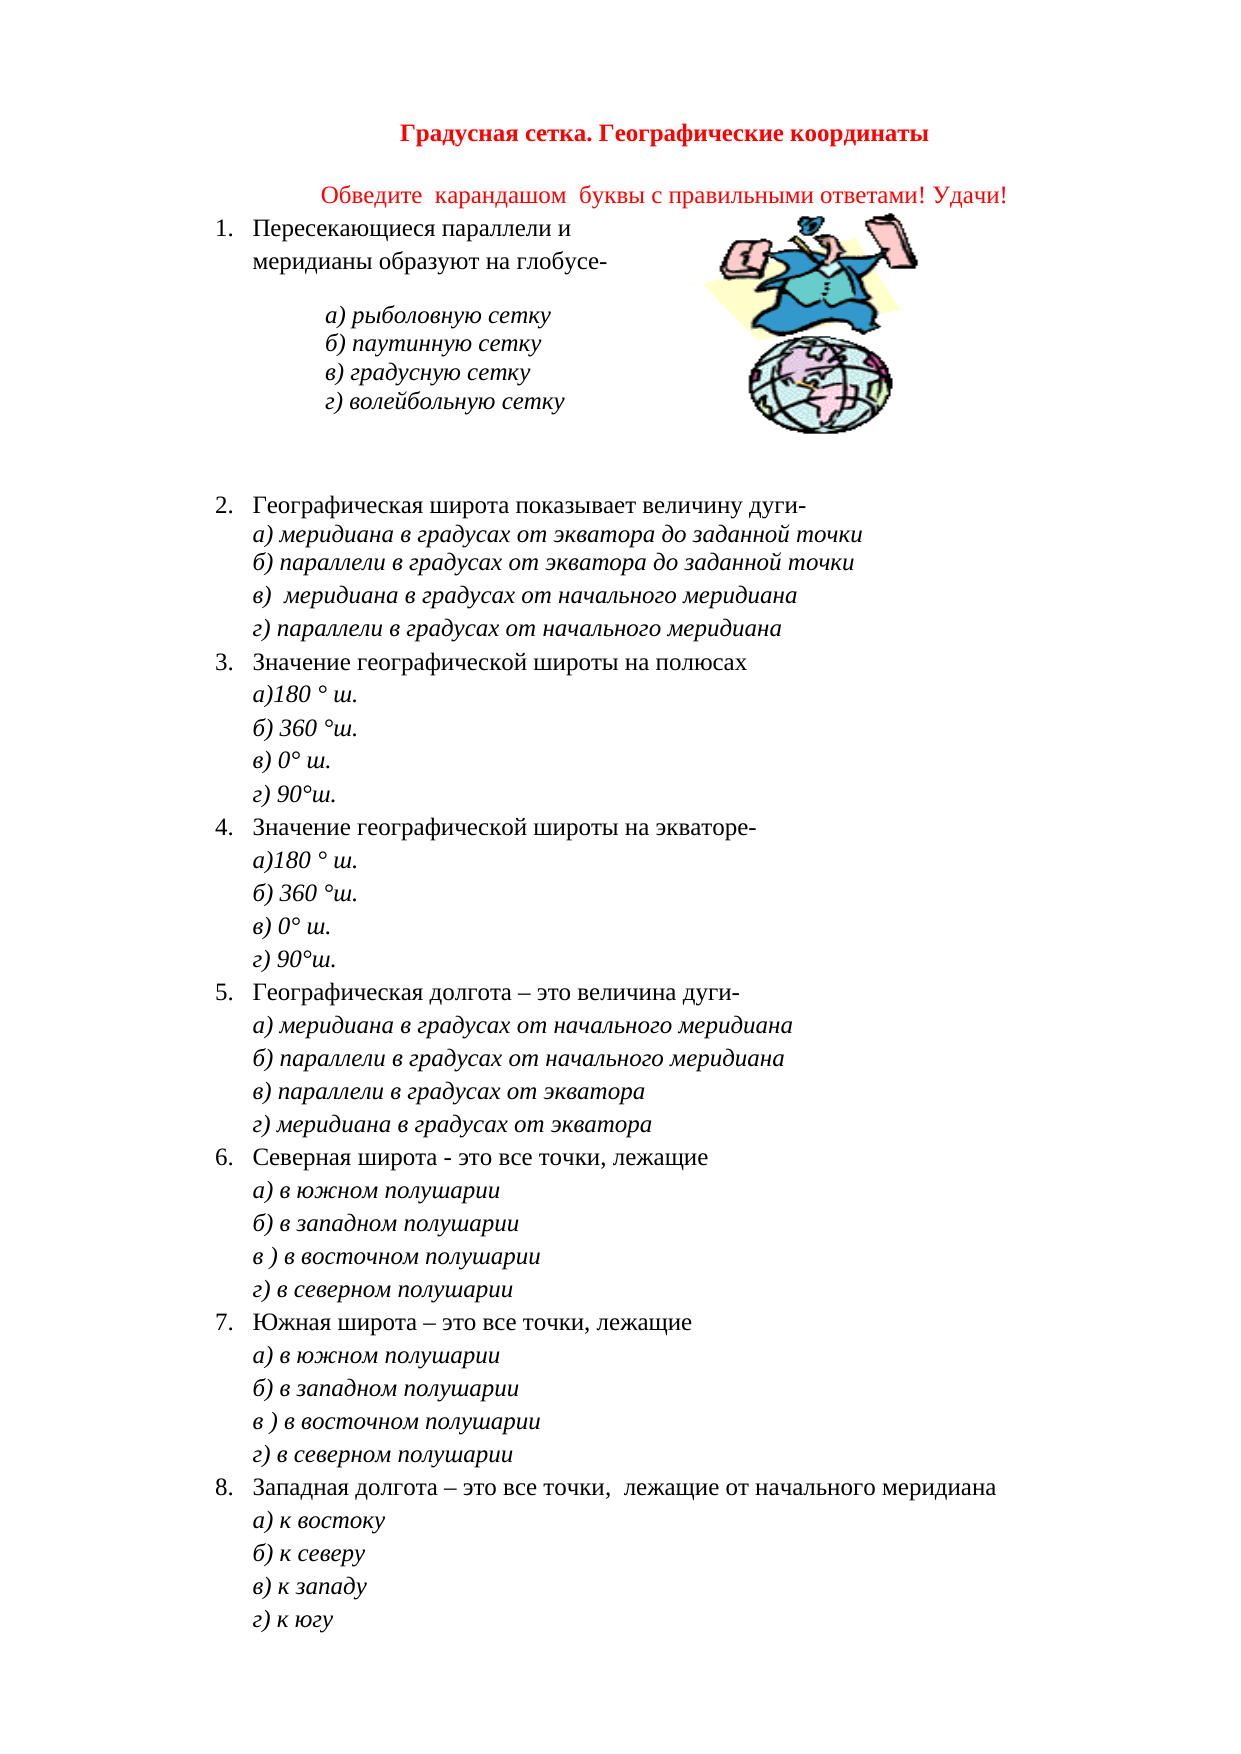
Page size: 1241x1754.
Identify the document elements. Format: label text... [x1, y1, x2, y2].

list Значение географической широты на полюсах [215, 647, 1152, 675]
list б) в западном полушарии [252, 1208, 1152, 1237]
list б) 360 °ш. [252, 878, 1152, 906]
list в) 0° ш. [252, 911, 1152, 939]
list в) параллели в градусах от экватора [252, 1076, 1152, 1104]
text б) паутинную сетку [325, 328, 627, 357]
list б) к северу [252, 1538, 1152, 1567]
list а) меридиана в градусах от экватора до заданной точки [252, 519, 1152, 547]
list а)180 ° ш. [252, 845, 1152, 873]
text г) волейбольную сетку [325, 386, 627, 415]
list а) в южном полушарии [252, 1175, 1152, 1204]
list б) параллели в градусах от экватора до заданной точки [252, 547, 1152, 576]
list Значение географической широты на экваторе- [215, 812, 1152, 840]
list Географическая долгота – это величина дуги- [215, 977, 1152, 1006]
list Пересекающиеся параллели и меридианы образуют на глобусе- [215, 213, 627, 275]
list г) в северном полушарии [252, 1274, 1152, 1303]
list г) меридиана в градусах от экватора [252, 1109, 1152, 1138]
list б) 360 °ш. [252, 713, 1152, 741]
text Градусная сетка. Географические координаты [177, 118, 1152, 147]
list г) параллели в градусах от начального меридиана [252, 613, 1152, 642]
list г) 90°ш. [252, 944, 1152, 972]
text в) градусную сетку [325, 357, 627, 386]
list а) к востоку [252, 1505, 1152, 1534]
list Южная широта – это все точки, лежащие [215, 1307, 1152, 1336]
list в ) в восточном полушарии [252, 1241, 1152, 1270]
list в ) в восточном полушарии [252, 1406, 1152, 1435]
list Западная долгота – это все точки, лежащие от начального меридиана [215, 1472, 1152, 1501]
list г) к югу [252, 1604, 1152, 1633]
list а) в южном полушарии [252, 1340, 1152, 1369]
list а) меридиана в градусах от начального меридиана [252, 1010, 1152, 1038]
list б) параллели в градусах от начального меридиана [252, 1043, 1152, 1072]
text а) рыболовную сетку [325, 300, 627, 328]
picture [701, 212, 922, 437]
list в) меридиана в градусах от начального меридиана [252, 581, 1152, 609]
list Географическая широта показывает величину дуги- [215, 490, 1152, 519]
list Северная широта - это все точки, лежащие [215, 1142, 1152, 1171]
list в) 0° ш. [252, 746, 1152, 774]
list г) 90°ш. [252, 779, 1152, 807]
text Обведите карандашом буквы с правильными ответами! Удачи! [177, 180, 1152, 209]
list г) в северном полушарии [252, 1439, 1152, 1468]
list б) в западном полушарии [252, 1373, 1152, 1402]
list в) к западу [252, 1571, 1152, 1600]
list а)180 ° ш. [252, 679, 1152, 708]
